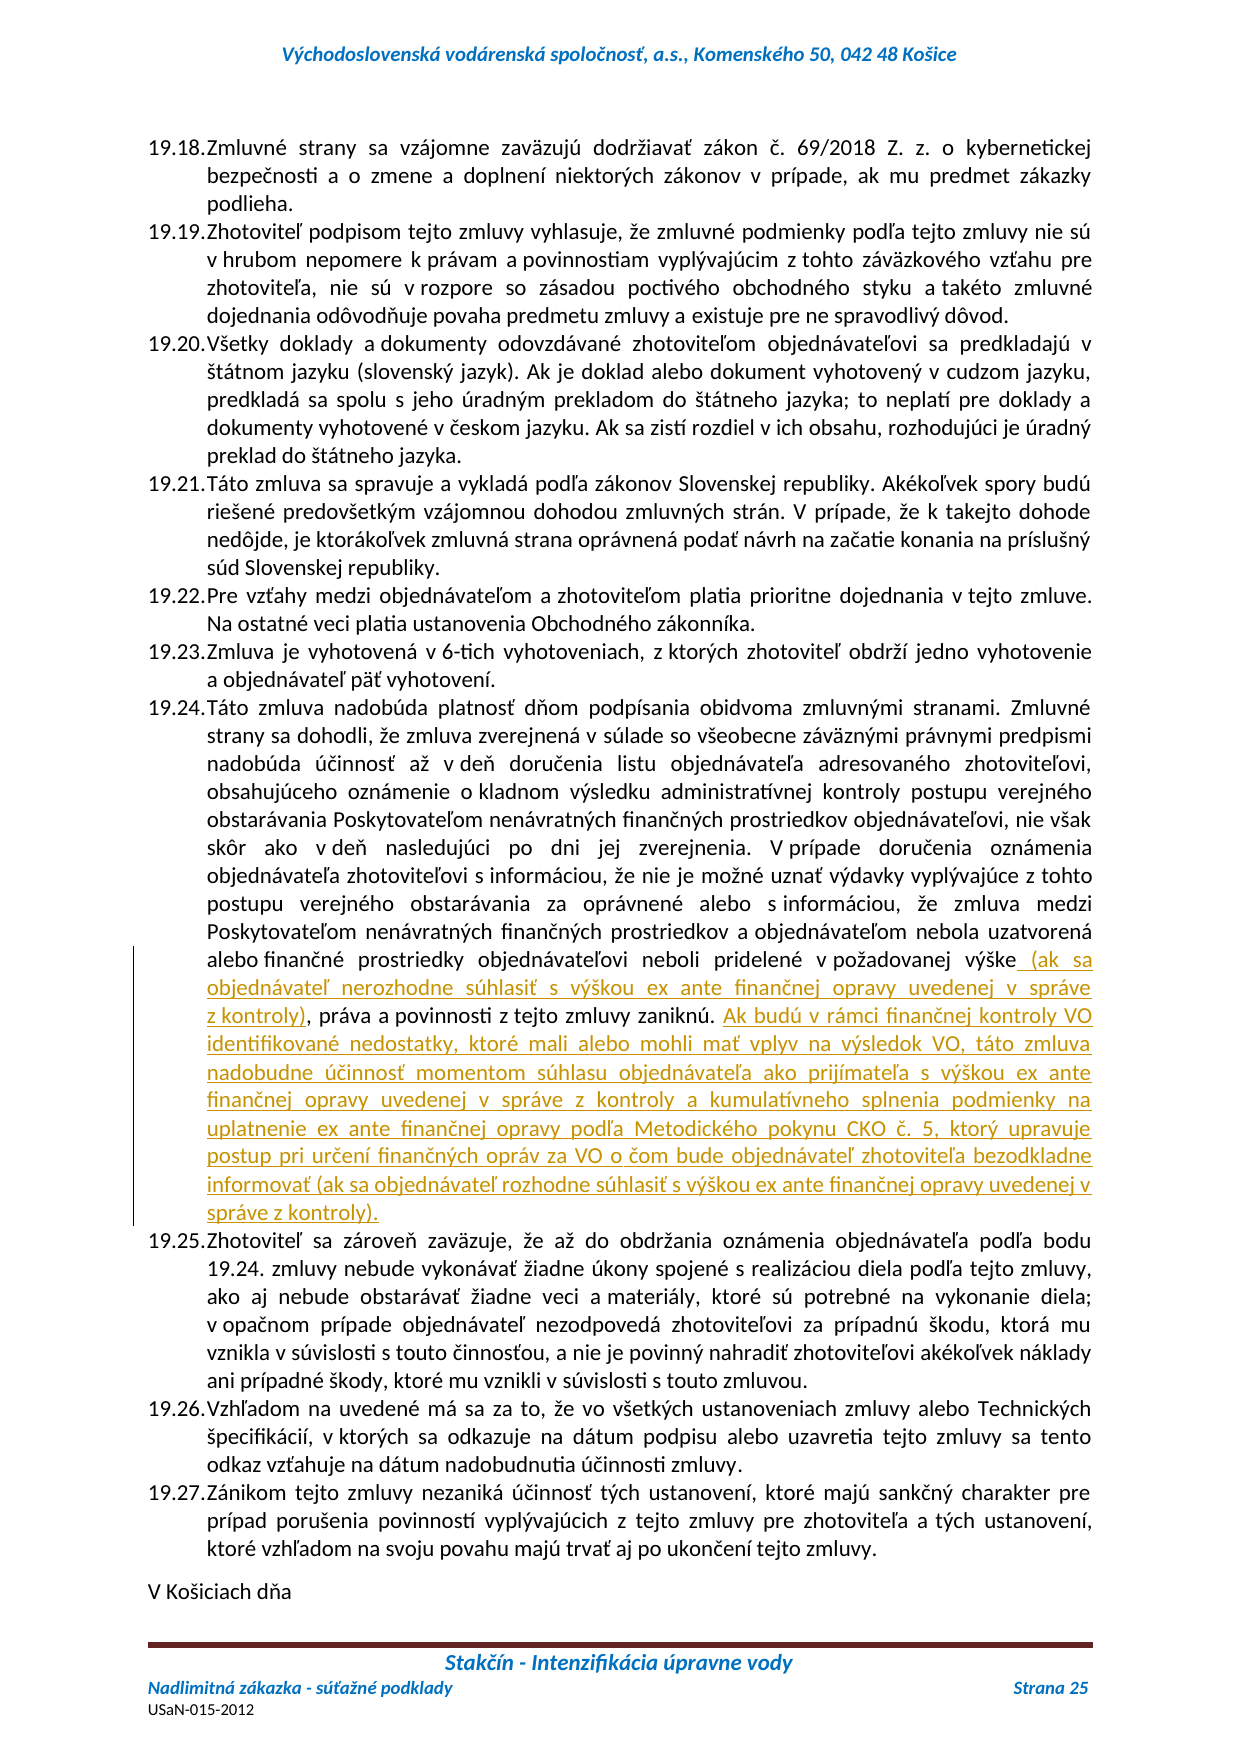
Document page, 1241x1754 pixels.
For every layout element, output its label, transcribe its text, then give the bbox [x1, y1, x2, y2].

list Zmluva je vyhotovená v 6-tich vyhotoveniach, z ktorých zhotoviteľ obdrží jedno vyhotovenie a objednávateľ päť vyhotovení. [148, 637, 1093, 693]
list Zhotoviteľ podpisom tejto zmluvy vyhlasuje, že zmluvné podmienky podľa tejto zmluvy nie sú v hrubom nepomere k právam a povinnostiam vyplývajúcim z tohto záväzkového vzťahu pre zhotoviteľa, nie sú v rozpore so zásadou poctivého obchodného styku a takéto zmluvné dojednania odôvodňuje povaha predmetu zmluvy a existuje pre ne spravodlivý dôvod. [148, 217, 1093, 329]
list Vzhľadom na uvedené má sa za to, že vo všetkých ustanoveniach zmluvy alebo Technických špecifikácií, v ktorých sa odkazuje na dátum podpisu alebo uzavretia tejto zmluvy sa tento odkaz vzťahuje na dátum nadobudnutia účinnosti zmluvy. [148, 1394, 1093, 1478]
list Pre vzťahy medzi objednávateľom a zhotoviteľom platia prioritne dojednania v tejto zmluve. Na ostatné veci platia ustanovenia Obchodného zákonníka. [148, 581, 1093, 637]
list Zhotoviteľ sa zároveň zaväzuje, že až do obdržania oznámenia objednávateľa podľa bodu 19.24. zmluvy nebude vykonávať žiadne úkony spojené s realizáciou diela podľa tejto zmluvy, ako aj nebude obstarávať žiadne veci a materiály, ktoré sú potrebné na vykonanie diela; v opačnom prípade objednávateľ nezodpovedá zhotoviteľovi za prípadnú škodu, ktorá mu vznikla v súvislosti s touto činnosťou, a nie je povinný nahradiť zhotoviteľovi akékoľvek náklady ani prípadné škody, ktoré mu vznikli v súvislosti s touto zmluvou. [148, 1226, 1093, 1394]
list Táto zmluva nadobúda platnosť dňom podpísania obidvoma zmluvnými stranami. Zmluvné strany sa dohodli, že zmluva zverejnená v súlade so všeobecne záväznými právnymi predpismi nadobúda účinnosť až v deň doručenia listu objednávateľa adresovaného zhotoviteľovi, obsahujúceho oznámenie o kladnom výsledku administratívnej kontroly postupu verejného obstarávania Poskytovateľom nenávratných finančných prostriedkov objednávateľovi, nie však skôr ako v deň nasledujúci po dni jej zverejnenia. V prípade doručenia oznámenia objednávateľa zhotoviteľovi s informáciou, že nie je možné uznať výdavky vyplývajúce z tohto postupu verejného obstarávania za oprávnené alebo s informáciou, že zmluva medzi Poskytovateľom nenávratných finančných prostriedkov a objednávateľom nebola uzatvorená alebo finančné prostriedky objednávateľovi neboli pridelené v požadovanej výške, práva a povinnosti z tejto zmluvy zaniknú. [148, 693, 1093, 1226]
list Táto zmluva sa spravuje a vykladá podľa zákonov Slovenskej republiky. Akékoľvek spory budú riešené predovšetkým vzájomnou dohodou zmluvných strán. V prípade, že k takejto dohode nedôjde, je ktorákoľvek zmluvná strana oprávnená podať návrh na začatie konania na príslušný súd Slovenskej republiky. [148, 469, 1093, 581]
list Zmluvné strany sa vzájomne zaväzujú dodržiavať zákon č. 69/2018 Z. z. o kybernetickej bezpečnosti a o zmene a doplnení niektorých zákonov v prípade, ak mu predmet zákazky podlieha. [148, 133, 1093, 217]
text V Košiciach dňa [148, 1577, 1093, 1605]
list Všetky doklady a dokumenty odovzdávané zhotoviteľom objednávateľovi sa predkladajú v štátnom jazyku (slovenský jazyk). Ak je doklad alebo dokument vyhotovený v cudzom jazyku, predkladá sa spolu s jeho úradným prekladom do štátneho jazyka; to neplatí pre doklady a dokumenty vyhotovené v českom jazyku. Ak sa zistí rozdiel v ich obsahu, rozhodujúci je úradný preklad do štátneho jazyka. [148, 329, 1093, 469]
list Zánikom tejto zmluvy nezaniká účinnosť tých ustanovení, ktoré majú sankčný charakter pre prípad porušenia povinností vyplývajúcich z tejto zmluvy pre zhotoviteľa a tých ustanovení, ktoré vzhľadom na svoju povahu majú trvať aj po ukončení tejto zmluvy. [148, 1478, 1093, 1562]
